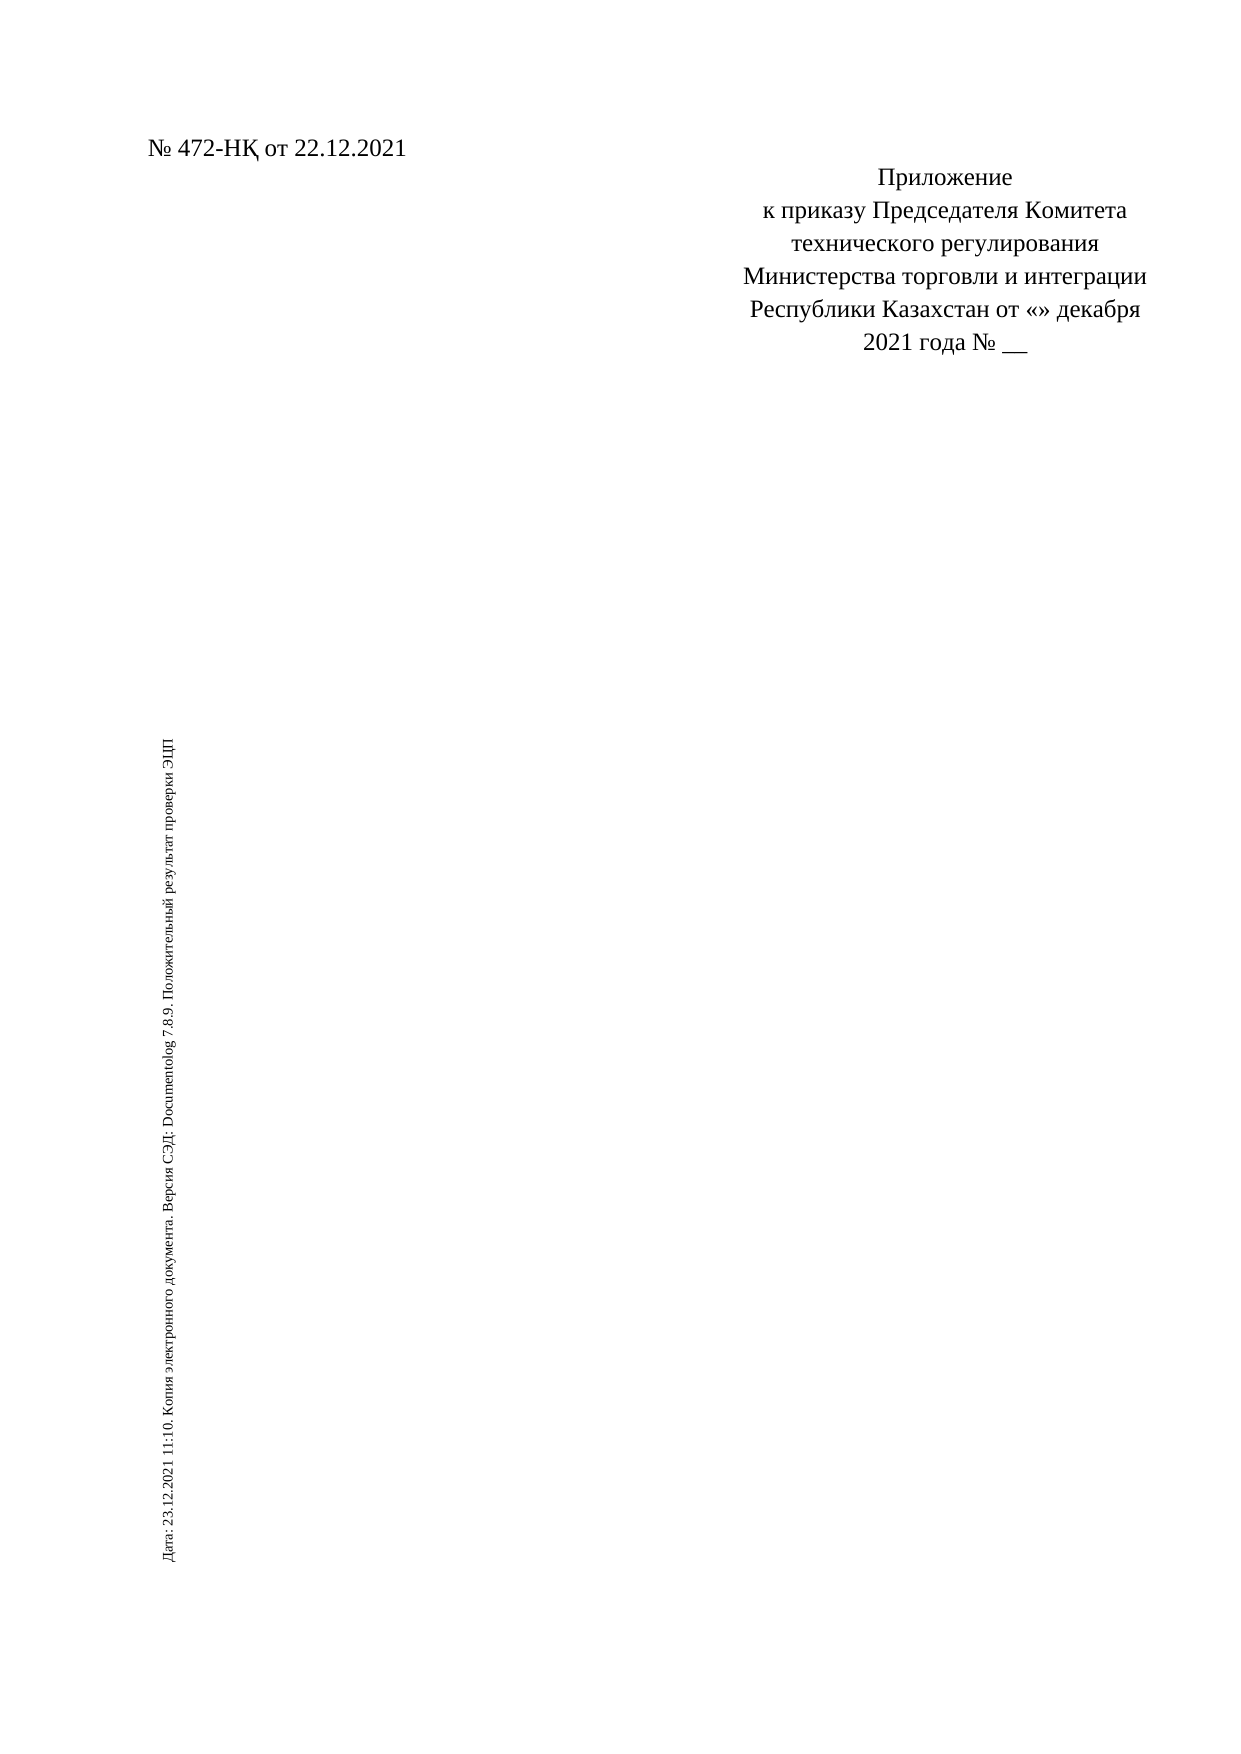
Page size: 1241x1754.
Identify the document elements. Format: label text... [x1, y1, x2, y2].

text Приложение [738, 162, 1152, 190]
text к приказу Председателя Комитета технического регулирования Министерства торговли и интеграции Республики Казахстан от «» декабря 2021 года № __ [738, 195, 1152, 356]
text № 472-НҚ от 22.12.2021 [148, 133, 1152, 162]
